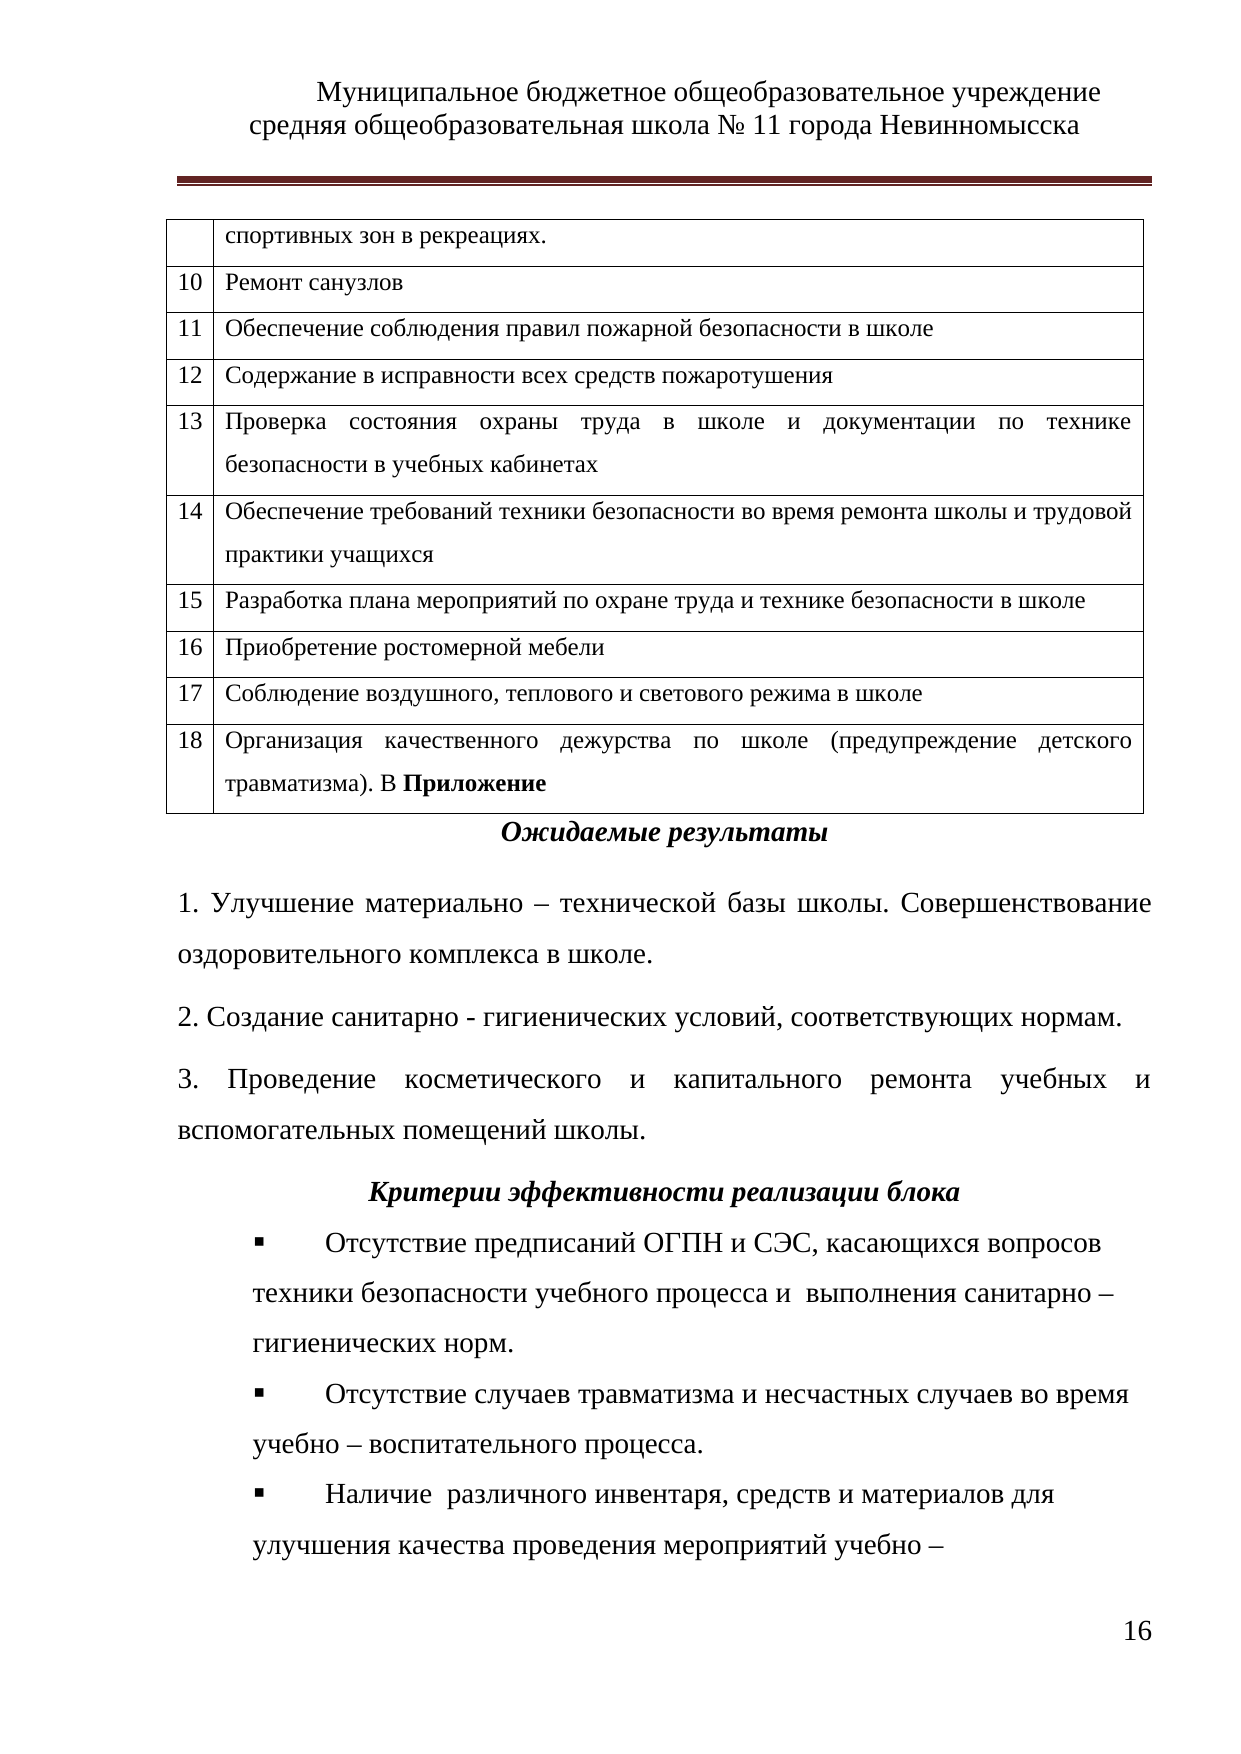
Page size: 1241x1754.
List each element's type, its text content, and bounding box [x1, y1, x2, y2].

table_cell 18 [167, 725, 213, 813]
table_cell Обеспечение требований техники безопасности во время ремонта школы и трудовой практики учащихся [214, 496, 1143, 584]
table_cell Ремонт санузлов [214, 267, 1143, 312]
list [252, 1477, 1152, 1561]
table_cell Организация качественного дежурства по школе (предупреждение детского травматизма). В Приложение [214, 725, 1143, 813]
table_cell Соблюдение воздушного, теплового и светового режима в школе [214, 678, 1143, 724]
text 3. Проведение косметического и капитального ремонта учебных и вспомогательных помещений школы. [177, 1061, 1152, 1145]
list Отсутствие случаев травматизма и несчастных случаев во время учебно – воспитательного процесса. [252, 1376, 1152, 1460]
table_cell Проверка состояния охраны труда в школе и документации по технике безопасности в учебных кабинетах [214, 406, 1143, 495]
table_cell 14 [167, 496, 213, 584]
table_cell Содержание в исправности всех средств пожаротушения [214, 360, 1143, 405]
table_cell 16 [167, 632, 213, 677]
text 2. Создание санитарно - гигиенических условий, соответствующих нормам. [177, 999, 1152, 1032]
table_cell Разработка плана мероприятий по охране труда и технике безопасности в школе [214, 585, 1143, 631]
table_cell 13 [167, 406, 213, 495]
table_cell 9 [167, 220, 213, 266]
list Отсутствие предписаний ОГПН и СЭС, касающихся вопросов техники безопасности учебного процесса и выполнения санитарно – гигиенических норм. [252, 1225, 1152, 1359]
table_cell 10 [167, 267, 213, 312]
table_cell Обеспечение соблюдения правил пожарной безопасности в школе [214, 313, 1143, 359]
table_cell 12 [167, 360, 213, 405]
text 1. Улучшение материально – технической базы школы. Совершенствование оздоровительного комплекса в школе. [177, 886, 1152, 969]
table_cell Приобретение ростомерной мебели [214, 632, 1143, 677]
text Ожидаемые результаты [177, 814, 1152, 848]
list Критерии эффективности реализации блока [177, 1174, 1152, 1208]
table_cell 17 [167, 678, 213, 724]
table_cell 15 [167, 585, 213, 631]
table_cell 11 [167, 313, 213, 359]
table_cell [214, 220, 1143, 266]
